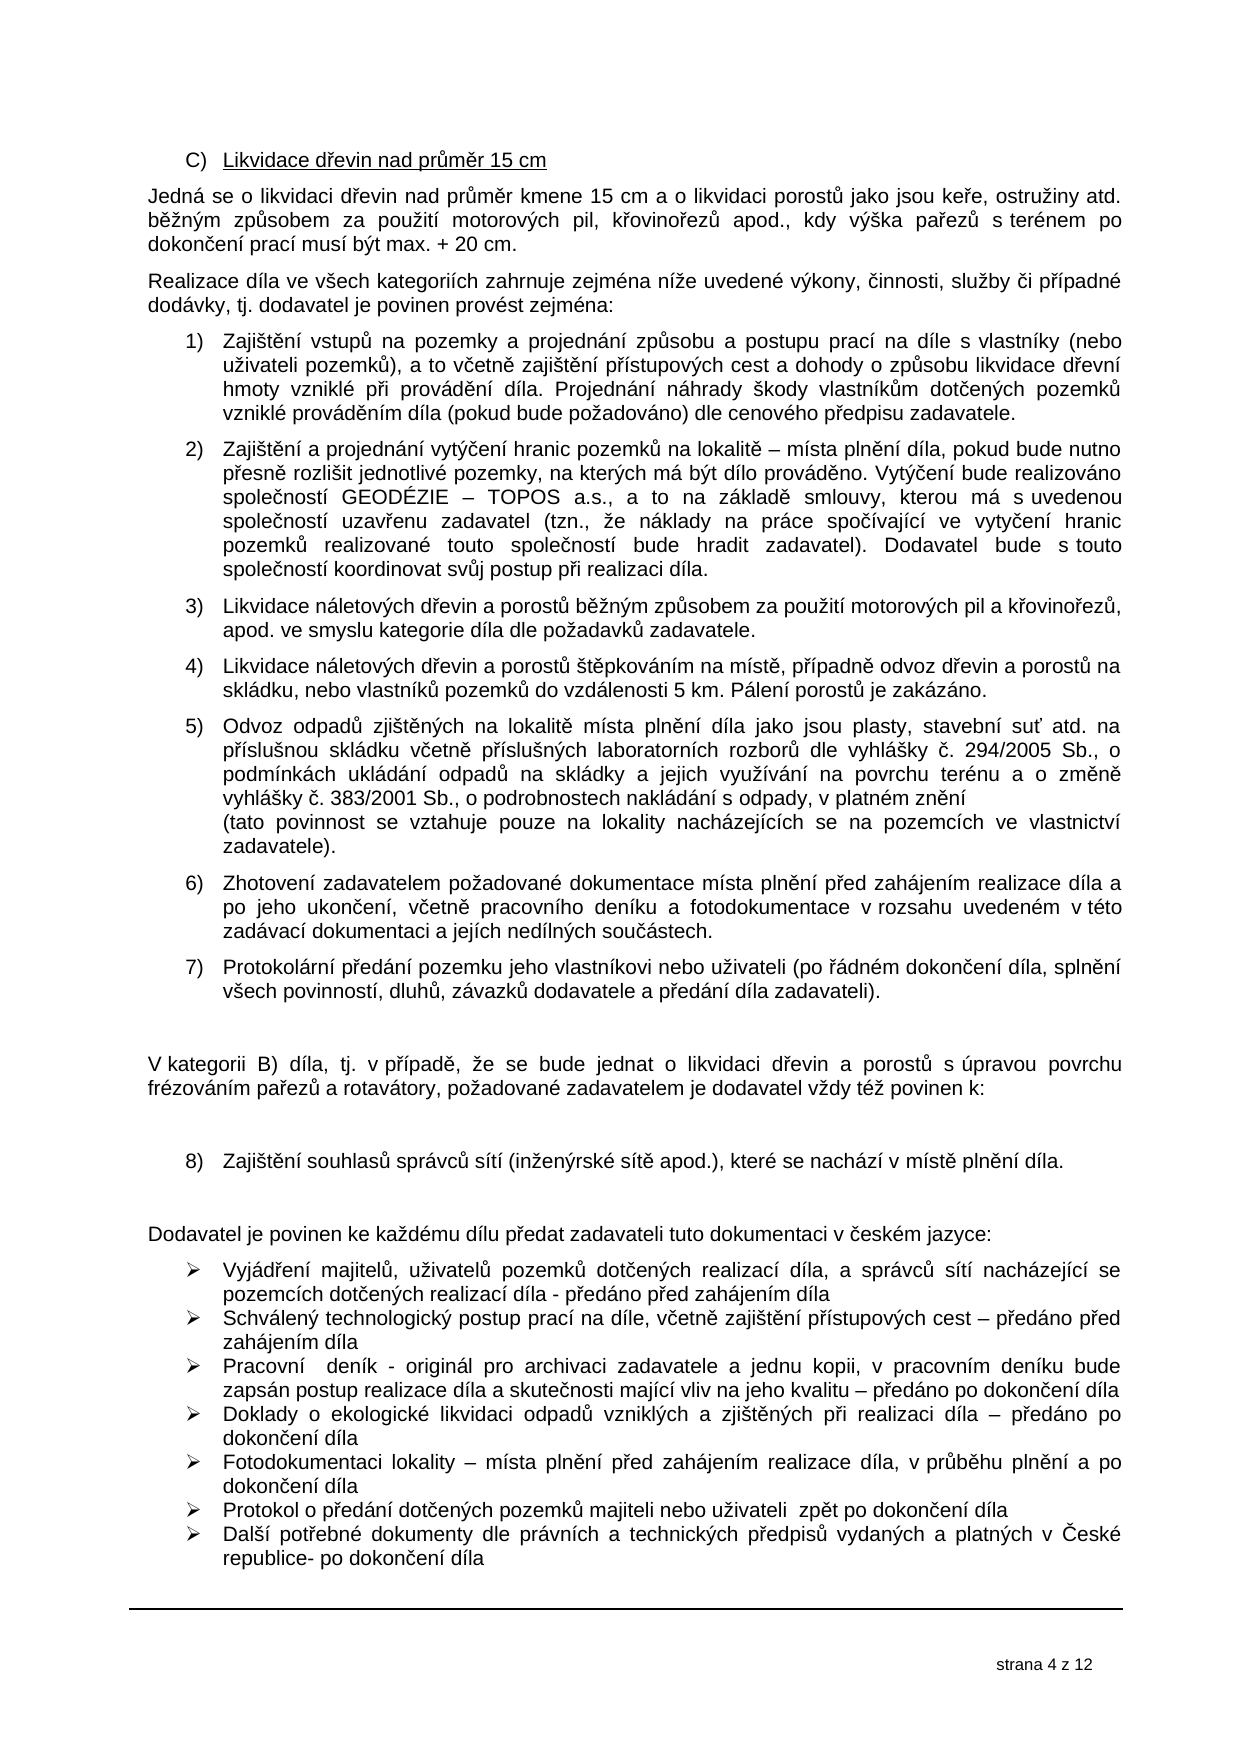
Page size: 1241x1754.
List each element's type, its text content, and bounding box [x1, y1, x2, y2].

list Protokolární předání pozemku jeho vlastníkovi nebo uživateli (po řádném dokončení díla, splnění všech povinností, dluhů, závazků dodavatele a předání díla zadavateli). [185, 955, 1122, 1003]
list Pracovní deník - originál pro archivaci zadavatele a jednu kopii, v pracovním deníku bude zapsán postup realizace díla a skutečnosti mající vliv na jeho kvalitu – předáno po dokončení díla [185, 1354, 1122, 1402]
list Protokol o předání dotčených pozemků majiteli nebo uživateli zpět po dokončení díla [185, 1498, 1122, 1522]
list Likvidace náletových dřevin a porostů štěpkováním na místě, případně odvoz dřevin a porostů na skládku, nebo vlastníků pozemků do vzdálenosti 5 km. Pálení porostů je zakázáno. [185, 654, 1122, 702]
list Likvidace náletových dřevin a porostů běžným způsobem za použití motorových pil a křovinořezů, apod. ve smyslu kategorie díla dle požadavků zadavatele. [185, 593, 1122, 641]
list Vyjádření majitelů, uživatelů pozemků dotčených realizací díla, a správců sítí nacházející se pozemcích dotčených realizací díla - předáno před zahájením díla [185, 1258, 1122, 1306]
list Zajištění a projednání vytýčení hranic pozemků na lokalitě – místa plnění díla, pokud bude nutno přesně rozlišit jednotlivé pozemky, na kterých má být dílo prováděno. Vytýčení bude realizováno společností GEODÉZIE – TOPOS a.s., a to na základě smlouvy, kterou má s uvedenou společností uzavřenu zadavatel (tzn., že náklady na práce spočívající ve vytyčení hranic pozemků realizované touto společností bude hradit zadavatel). Dodavatel bude s touto společností koordinovat svůj postup při realizaci díla. [185, 437, 1122, 581]
list Zhotovení zadavatelem požadované dokumentace místa plnění před zahájením realizace díla a po jeho ukončení, včetně pracovního deníku a fotodokumentace v rozsahu uvedeném v této zadávací dokumentaci a jejích nedílných součástech. [185, 871, 1122, 942]
text Dodavatel je povinen ke každému dílu předat zadavateli tuto dokumentaci v českém jazyce: [148, 1222, 1122, 1246]
list Další potřebné dokumenty dle právních a technických předpisů vydaných a platných v České republice- po dokončení díla [185, 1522, 1122, 1570]
list (tato povinnost se vztahuje pouze na lokality nacházejících se na pozemcích ve vlastnictví zadavatele). [223, 810, 1122, 858]
list Likvidace dřevin nad průměr 15 cm [185, 148, 1122, 172]
list Schválený technologický postup prací na díle, včetně zajištění přístupových cest – předáno před zahájením díla [185, 1306, 1122, 1354]
list Odvoz odpadů zjištěných na lokalitě místa plnění díla jako jsou plasty, stavební suť atd. na příslušnou skládku včetně příslušných laboratorních rozborů dle vyhlášky č. 294/2005 Sb., o podmínkách ukládání odpadů na skládky a jejich využívání na povrchu terénu a o změně vyhlášky č. 383/2001 Sb., o podrobnostech nakládání s odpady, v platném znění [185, 714, 1122, 810]
list Zajištění vstupů na pozemky a projednání způsobu a postupu prací na díle s vlastníky (nebo uživateli pozemků), a to včetně zajištění přístupových cest a dohody o způsobu likvidace dřevní hmoty vzniklé při provádění díla. Projednání náhrady škody vlastníkům dotčených pozemků vzniklé prováděním díla (pokud bude požadováno) dle cenového předpisu zadavatele. [185, 329, 1122, 425]
list Doklady o ekologické likvidaci odpadů vzniklých a zjištěných při realizaci díla – předáno po dokončení díla [185, 1402, 1122, 1450]
text V kategorii B) díla, tj. v případě, že se bude jednat o likvidaci dřevin a porostů s úpravou povrchu frézováním pařezů a rotavátory, požadované zadavatelem je dodavatel vždy též povinen k: [148, 1052, 1122, 1100]
list Zajištění souhlasů správců sítí (inženýrské sítě apod.), které se nachází v místě plnění díla. [185, 1149, 1122, 1173]
list Fotodokumentaci lokality – místa plnění před zahájením realizace díla, v průběhu plnění a po dokončení díla [185, 1450, 1122, 1498]
text Jedná se o likvidaci dřevin nad průměr kmene 15 cm a o likvidaci porostů jako jsou keře, ostružiny atd. běžným způsobem za použití motorových pil, křovinořezů apod., kdy výška pařezů s terénem po dokončení prací musí být max. + 20 cm. [148, 184, 1122, 256]
text Realizace díla ve všech kategoriích zahrnuje zejména níže uvedené výkony, činnosti, služby či případné dodávky, tj. dodavatel je povinen provést zejména: [148, 268, 1122, 316]
